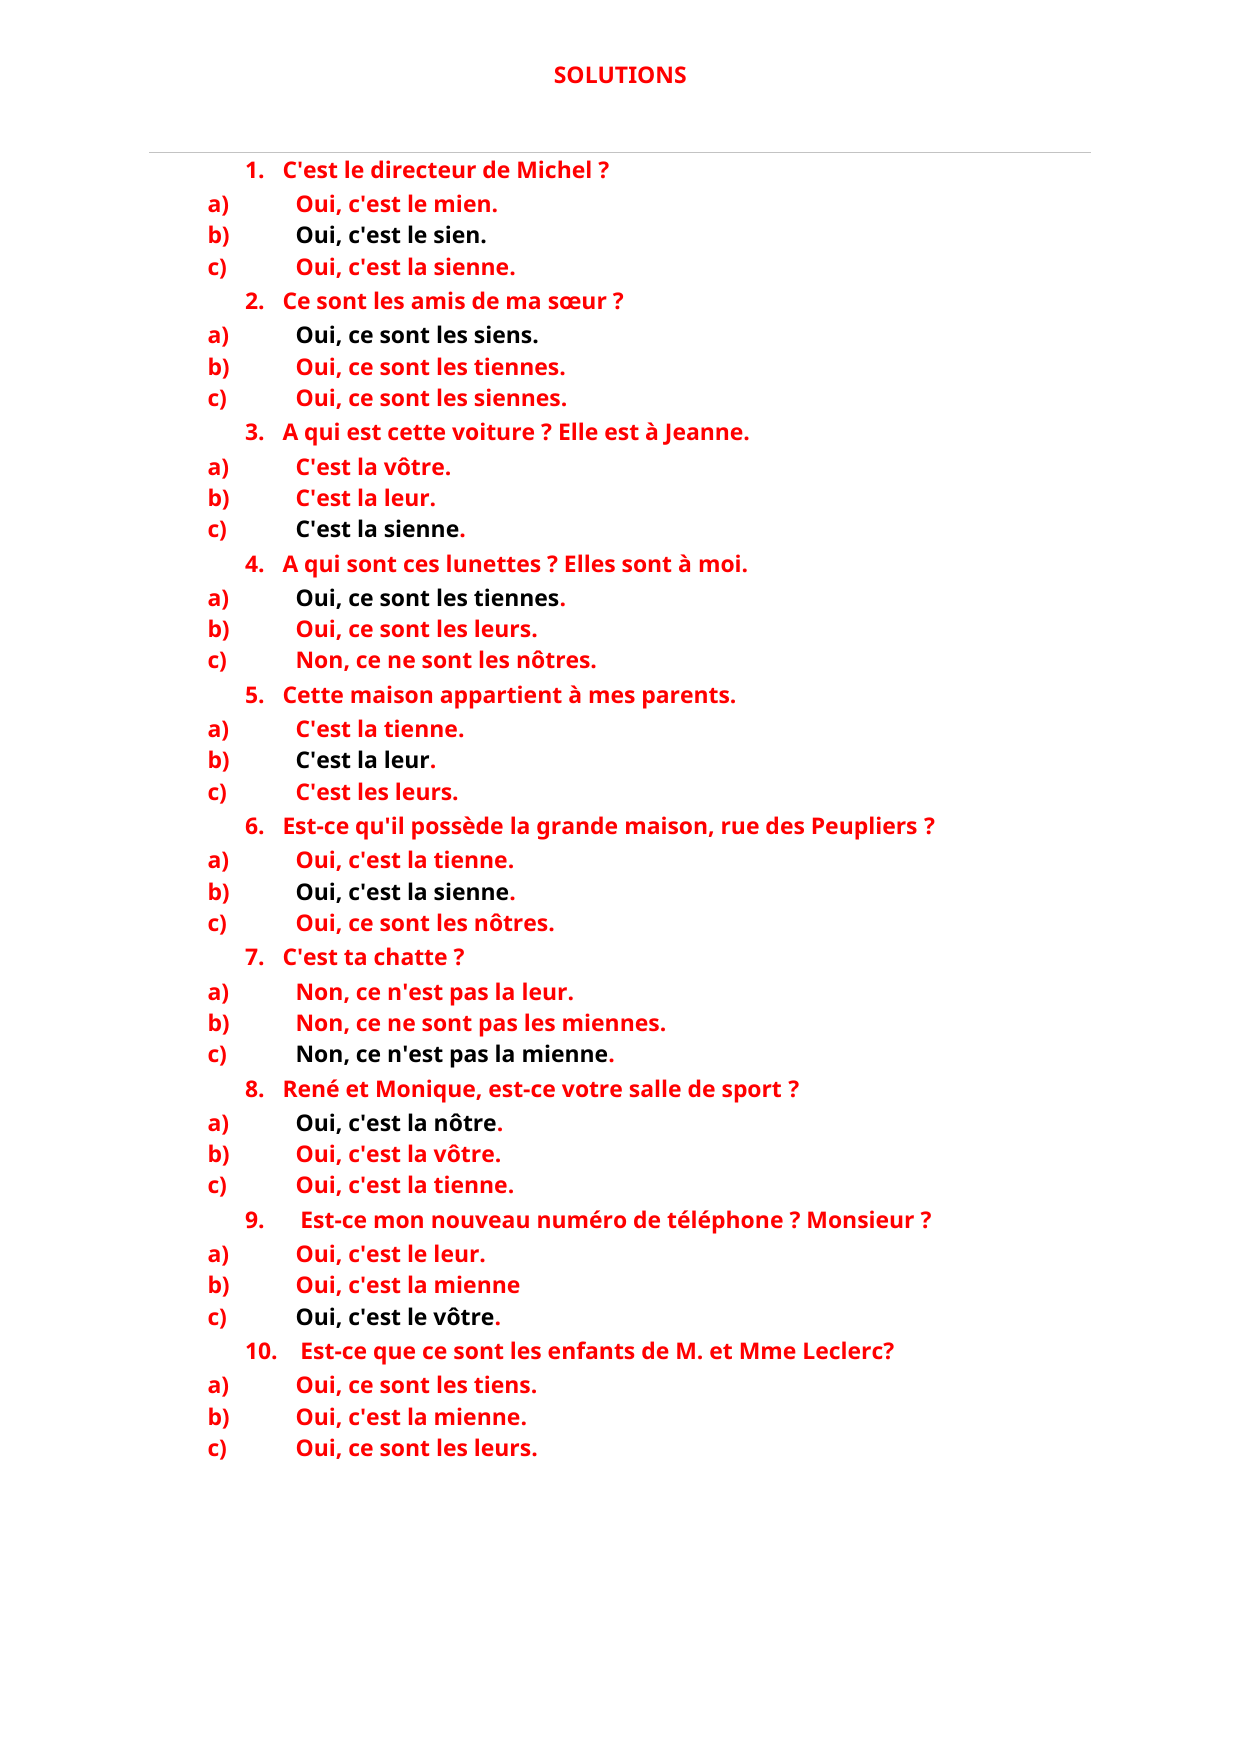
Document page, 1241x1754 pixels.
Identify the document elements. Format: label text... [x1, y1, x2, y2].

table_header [148, 151, 1093, 1716]
text SOLUTIONS [148, 59, 1093, 90]
